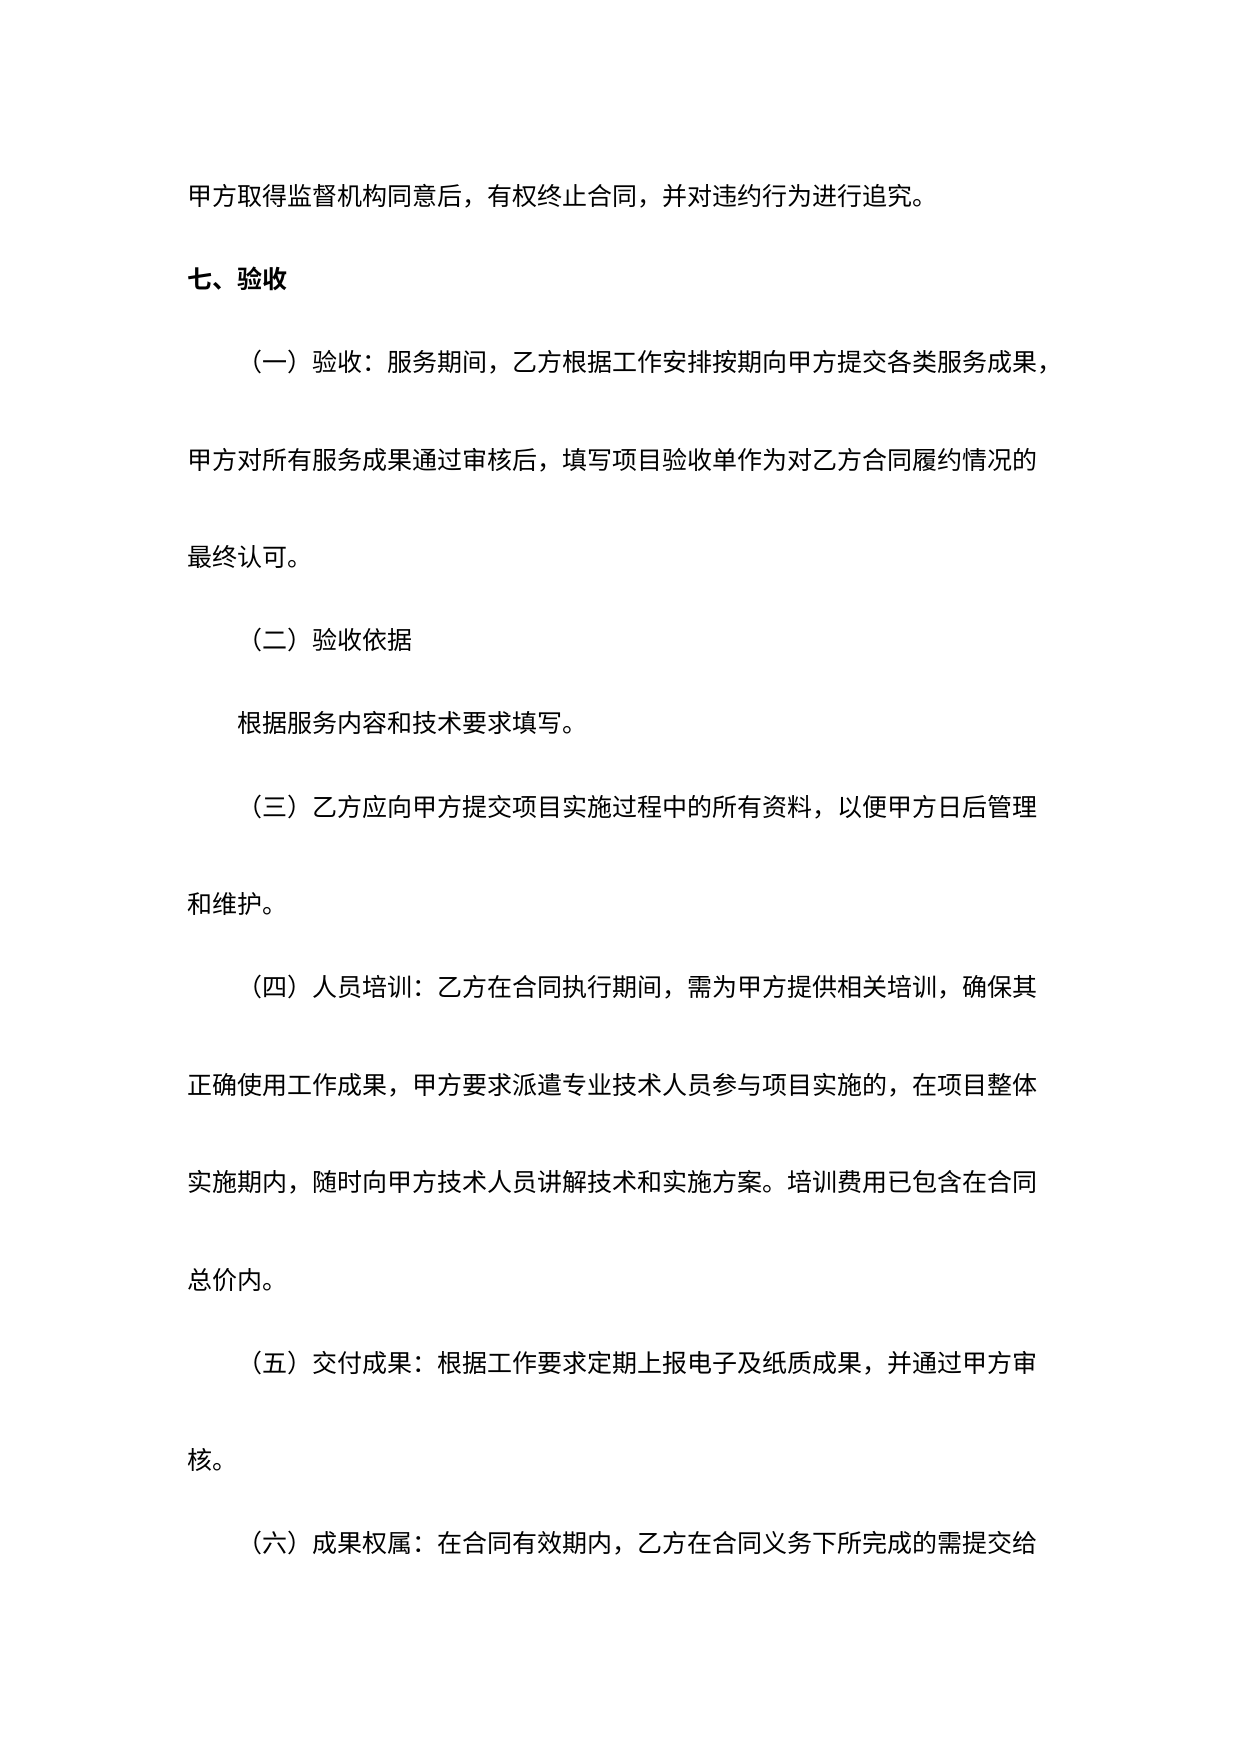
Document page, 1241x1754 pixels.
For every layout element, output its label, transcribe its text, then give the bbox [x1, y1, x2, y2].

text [187, 1509, 1053, 1574]
text （二）验收依据 [187, 606, 1053, 671]
text （一）验收：服务期间，乙方根据工作安排按期向甲方提交各类服务成果，甲方对所有服务成果通过审核后，填写项目验收单作为对乙方合同履约情况的最终认可。 [187, 328, 1053, 588]
text （四）人员培训：乙方在合同执行期间，需为甲方提供相关培训，确保其正确使用工作成果，甲方要求派遣专业技术人员参与项目实施的，在项目整体实施期内，随时向甲方技术人员讲解技术和实施方案。培训费用已包含在合同总价内。 [187, 953, 1053, 1311]
text 根据服务内容和技术要求填写。 [187, 689, 1053, 754]
text （三）乙方应向甲方提交项目实施过程中的所有资料，以便甲方日后管理和维护。 [187, 773, 1053, 935]
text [187, 162, 1053, 227]
text 七、验收 [187, 245, 1053, 310]
text （五）交付成果：根据工作要求定期上报电子及纸质成果，并通过甲方审核。 [187, 1329, 1053, 1491]
